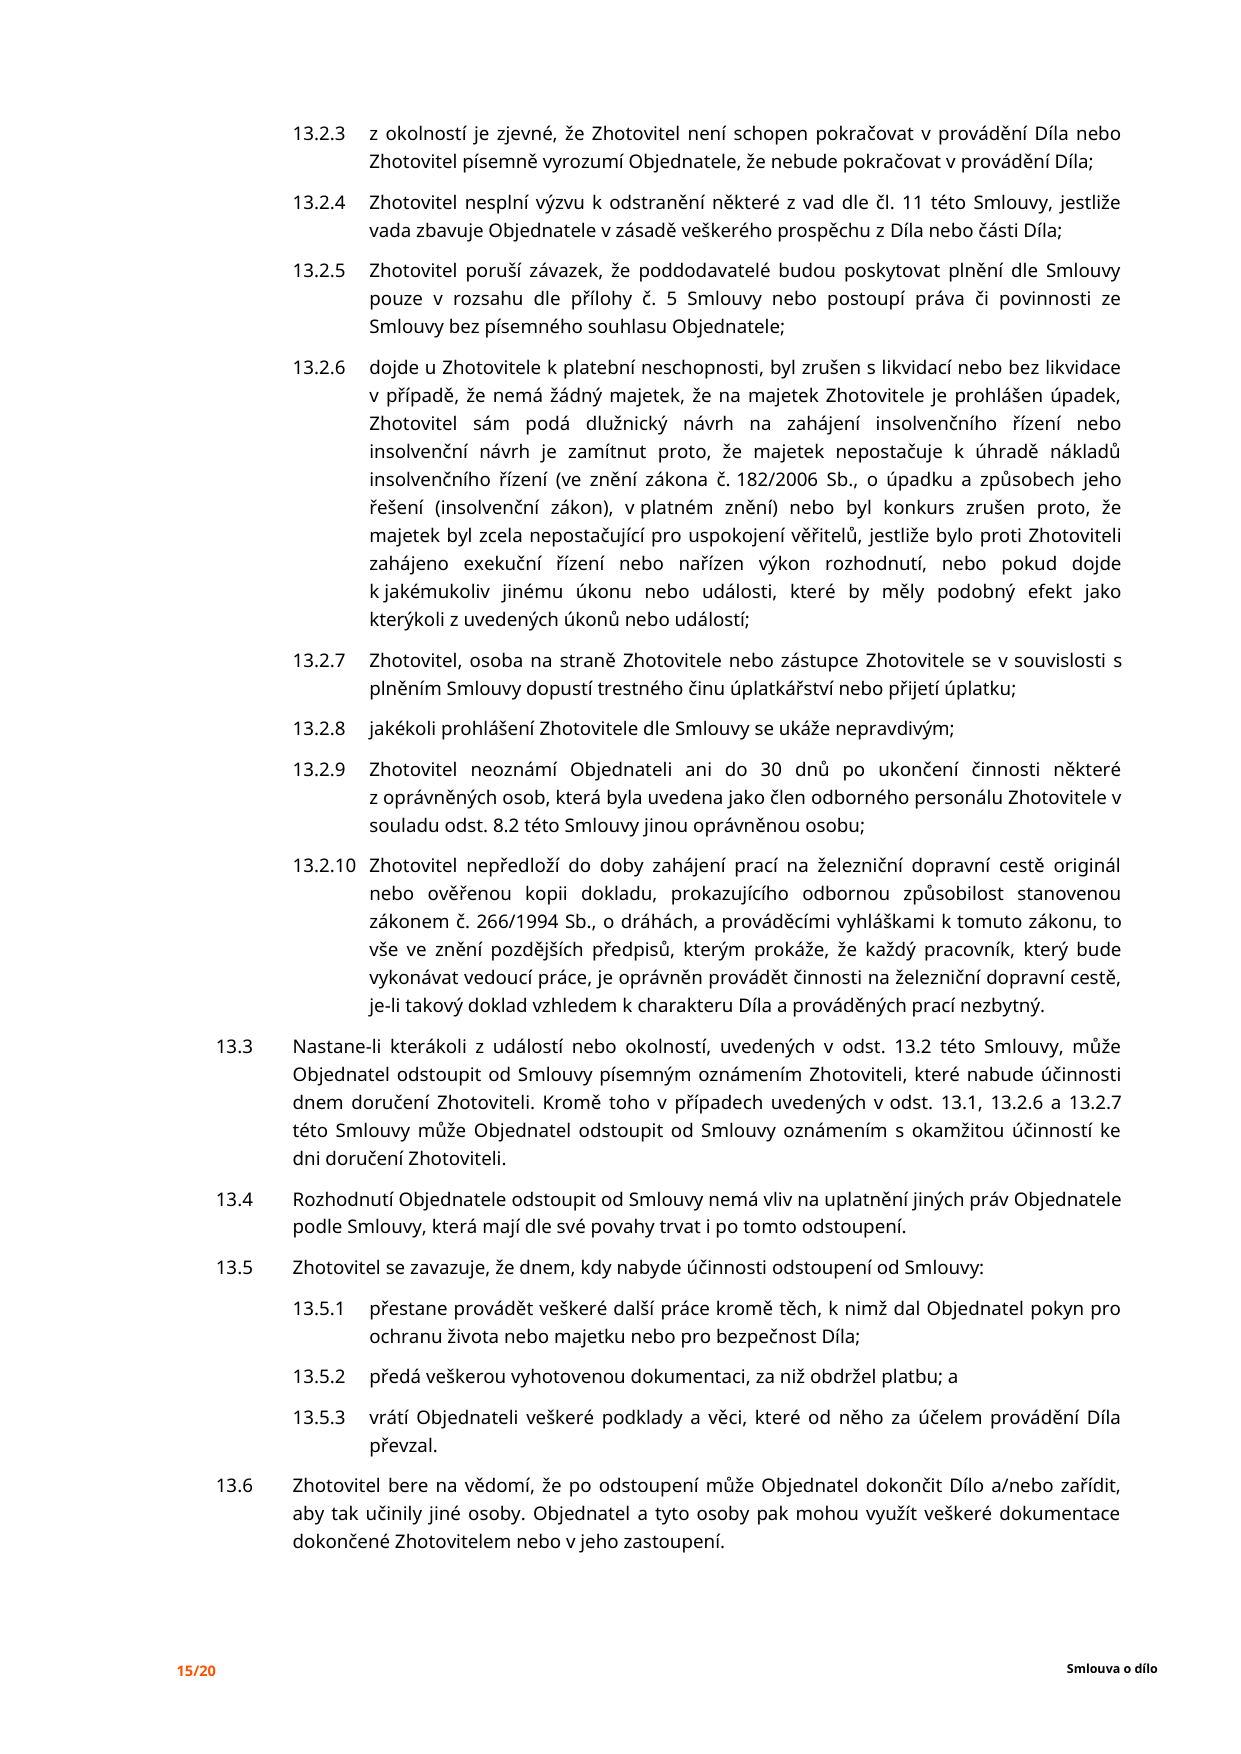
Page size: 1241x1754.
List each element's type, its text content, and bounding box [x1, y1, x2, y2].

text Zhotovitel neoznámí Objednateli ani do 30 dnů po ukončení činnosti některé z oprávněných osob, která byla uvedena jako člen odborného personálu Zhotovitele v souladu odst. 8.2 této Smlouvy jinou oprávněnou osobu; [292, 756, 1122, 838]
text Zhotovitel, osoba na straně Zhotovitele nebo zástupce Zhotovitele se v souvislosti s plněním Smlouvy dopustí trestného činu úplatkářství nebo přijetí úplatku; [292, 647, 1122, 701]
text Zhotovitel nesplní výzvu k odstranění některé z vad dle čl. 11 této Smlouvy, jestliže vada zbavuje Objednatele v zásadě veškerého prospěchu z Díla nebo části Díla; [292, 189, 1122, 243]
text Zhotovitel se zavazuje, že dnem, kdy nabyde účinnosti odstoupení od Smlouvy: [216, 1254, 1122, 1280]
text přestane provádět veškeré další práce kromě těch, k nimž dal Objednatel pokyn pro ochranu života nebo majetku nebo pro bezpečnost Díla; [292, 1295, 1122, 1348]
text z okolností je zjevné, že Zhotovitel není schopen pokračovat v provádění Díla nebo Zhotovitel písemně vyrozumí Objednatele, že nebude pokračovat v provádění Díla; [292, 121, 1122, 174]
text vrátí Objednateli veškeré podklady a věci, které od něho za účelem provádění Díla převzal. [292, 1404, 1122, 1457]
text Zhotovitel poruší závazek, že poddodavatelé budou poskytovat plnění dle Smlouvy pouze v rozsahu dle přílohy č. 5 Smlouvy nebo postoupí práva či povinnosti ze Smlouvy bez písemného souhlasu Objednatele; [292, 258, 1122, 339]
text předá veškerou vyhotovenou dokumentaci, za niž obdržel platbu; a [292, 1363, 1122, 1389]
text Zhotovitel nepředloží do doby zahájení prací na železniční dopravní cestě originál nebo ověřenou kopii dokladu, prokazujícího odbornou způsobilost stanovenou zákonem č. 266/1994 Sb., o dráhách, a prováděcími vyhláškami k tomuto zákonu, to vše ve znění pozdějších předpisů, kterým prokáže, že každý pracovník, který bude vykonávat vedoucí práce, je oprávněn provádět činnosti na železniční dopravní cestě, je-li takový doklad vzhledem k charakteru Díla a prováděných prací nezbytný. [292, 853, 1122, 1018]
text dojde u Zhotovitele k platební neschopnosti, byl zrušen s likvidací nebo bez likvidace v případě, že nemá žádný majetek, že na majetek Zhotovitele je prohlášen úpadek, Zhotovitel sám podá dlužnický návrh na zahájení insolvenčního řízení nebo insolvenční návrh je zamítnut proto, že majetek nepostačuje k úhradě nákladů insolvenčního řízení (ve znění zákona č. 182/2006 Sb., o úpadku a způsobech jeho řešení (insolvenční zákon), v platném znění) nebo byl konkurs zrušen proto, že majetek byl zcela nepostačující pro uspokojení věřitelů, jestliže bylo proti Zhotoviteli zahájeno exekuční řízení nebo nařízen výkon rozhodnutí, nebo pokud dojde k jakémukoliv jinému úkonu nebo události, které by měly podobný efekt jako kterýkoli z uvedených úkonů nebo událostí; [292, 354, 1122, 632]
text jakékoli prohlášení Zhotovitele dle Smlouvy se ukáže nepravdivým; [292, 716, 1122, 741]
text Rozhodnutí Objednatele odstoupit od Smlouvy nemá vliv na uplatnění jiných práv Objednatele podle Smlouvy, která mají dle své povahy trvat i po tomto odstoupení. [216, 1186, 1122, 1239]
text Nastane-li kterákoli z událostí nebo okolností, uvedených v odst. 13.2 této Smlouvy, může Objednatel odstoupit od Smlouvy písemným oznámením Zhotoviteli, které nabude účinnosti dnem doručení Zhotoviteli. Kromě toho v případech uvedených v odst. 13.1, 13.2.6 a 13.2.7 této Smlouvy může Objednatel odstoupit od Smlouvy oznámením s okamžitou účinností ke dni doručení Zhotoviteli. [216, 1033, 1122, 1171]
text Zhotovitel bere na vědomí, že po odstoupení může Objednatel dokončit Dílo a/nebo zařídit, aby tak učinily jiné osoby. Objednatel a tyto osoby pak mohou využít veškeré dokumentace dokončené Zhotovitelem nebo v jeho zastoupení. [216, 1472, 1122, 1554]
